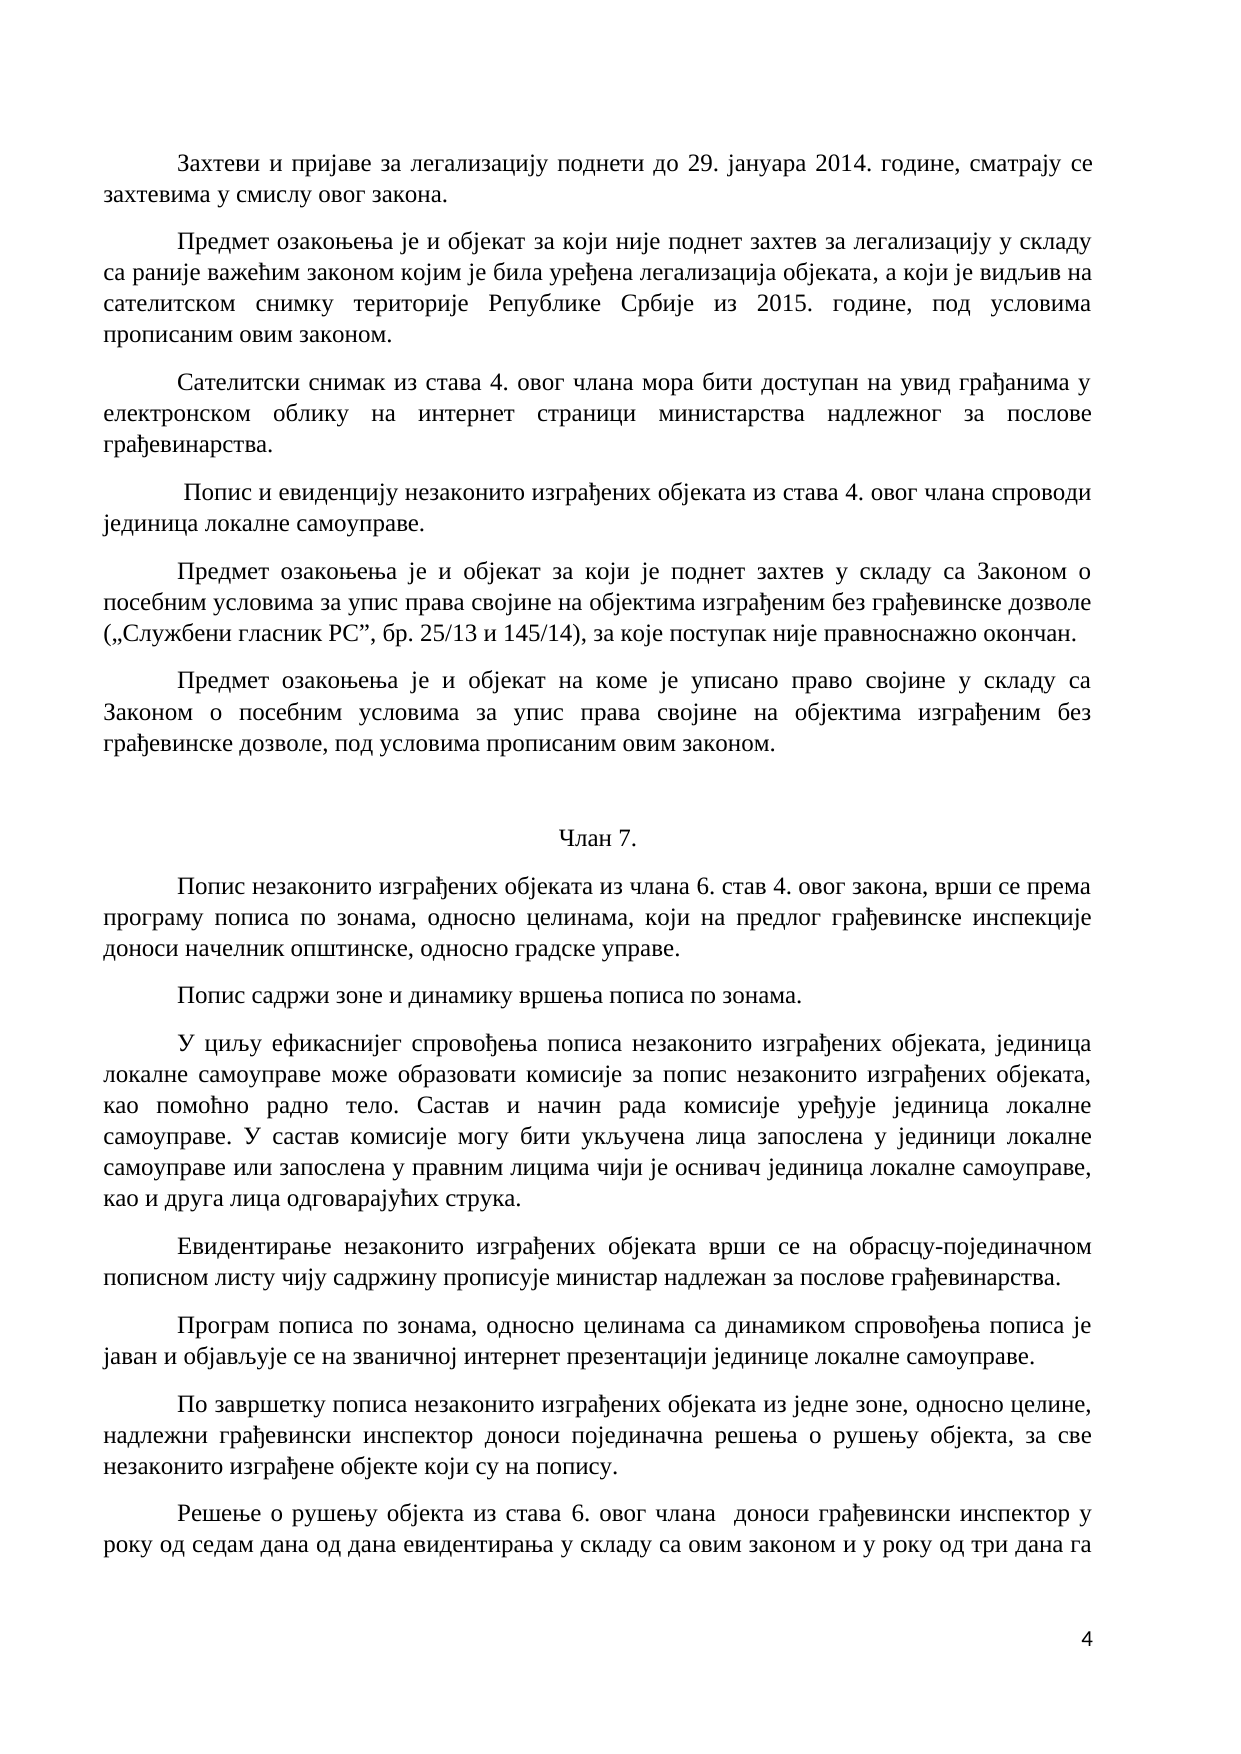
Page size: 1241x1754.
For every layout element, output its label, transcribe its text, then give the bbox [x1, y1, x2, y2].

text Попис незаконито изграђених објеката из члана 6. став 4. овог закона, врши се према програму пописа по зонама, односно целинама, који на предлог грађевинске инспекције доноси начелник општинске, односно градске управе. [103, 871, 1093, 962]
text У циљу ефикаснијег спровођења пописа незаконито изграђених објеката, јединица локалне самоуправе може образовати комисије за попис незаконито изграђених објеката, као помоћно радно тело. Састав и начин рада комисије уређује јединица локалне самоуправе. У састав комисије могу бити укључена лица запослена у јединици локалне самоуправе или запослена у правним лицима чији је оснивач јединица локалне самоуправе, као и друга лица одговарајућих струка. [103, 1028, 1093, 1212]
text Предмет озакоњења је и објекат за који је поднет захтев у складу са Законом о посебним условима за упис права својине на објектима изграђеним без грађевинске дозволе („Службени гласник РС”, бр. 25/13 и 145/14), за које поступак није правноснажно окончан. [103, 556, 1093, 647]
text Попис садржи зоне и динамику вршења пописа по зонама. [103, 981, 1093, 1009]
text Предмет озакоњења је и објекат за који није поднет захтев за легализацију у складу са раније важећим законом којим је била уређена легализација објеката, а који је видљив на сателитском снимку територије Републике Србије из 2015. године, под условима прописаним овим законом. [103, 226, 1093, 348]
text Предмет озакоњења је и објекат на коме је уписано право својине у складу са Законом о посебним условима за упис права својине на објектима изграђеним без грађевинске дозволе, под условима прописаним овим законом. [103, 666, 1093, 756]
text Сателитски снимак из става 4. овог члана мора бити доступан на увид грађанима у електронском облику на интернет страници министарства надлежног за послове грађевинарства. [103, 367, 1093, 458]
text Попис и евиденцију незаконито изграђених објеката из става 4. овог члана спроводи јединица локалне самоуправе. [103, 477, 1093, 537]
text Захтеви и пријаве за легализацију поднети до 29. јануара 2014. године, сматрају се захтевима у смислу овог закона. [103, 148, 1093, 207]
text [103, 1498, 1093, 1558]
text Евидентирање незаконито изграђених објеката врши се на обрасцу-појединачном пописном листу чију садржину прописује министар надлежан за послове грађевинарства. [103, 1231, 1093, 1291]
text Члан 7. [103, 823, 1093, 852]
text По завршетку пописа незаконито изграђених објеката из једне зоне, односно целине, надлежни грађевински инспектор доноси појединачна решења о рушењу објекта, за све незаконито изграђене објекте који су на попису. [103, 1389, 1093, 1479]
text Програм пописа по зонама, односно целинама са динамиком спровођења пописа је јаван и објављује се на званичној интернет презентацији јединице локалне самоуправе. [103, 1310, 1093, 1370]
